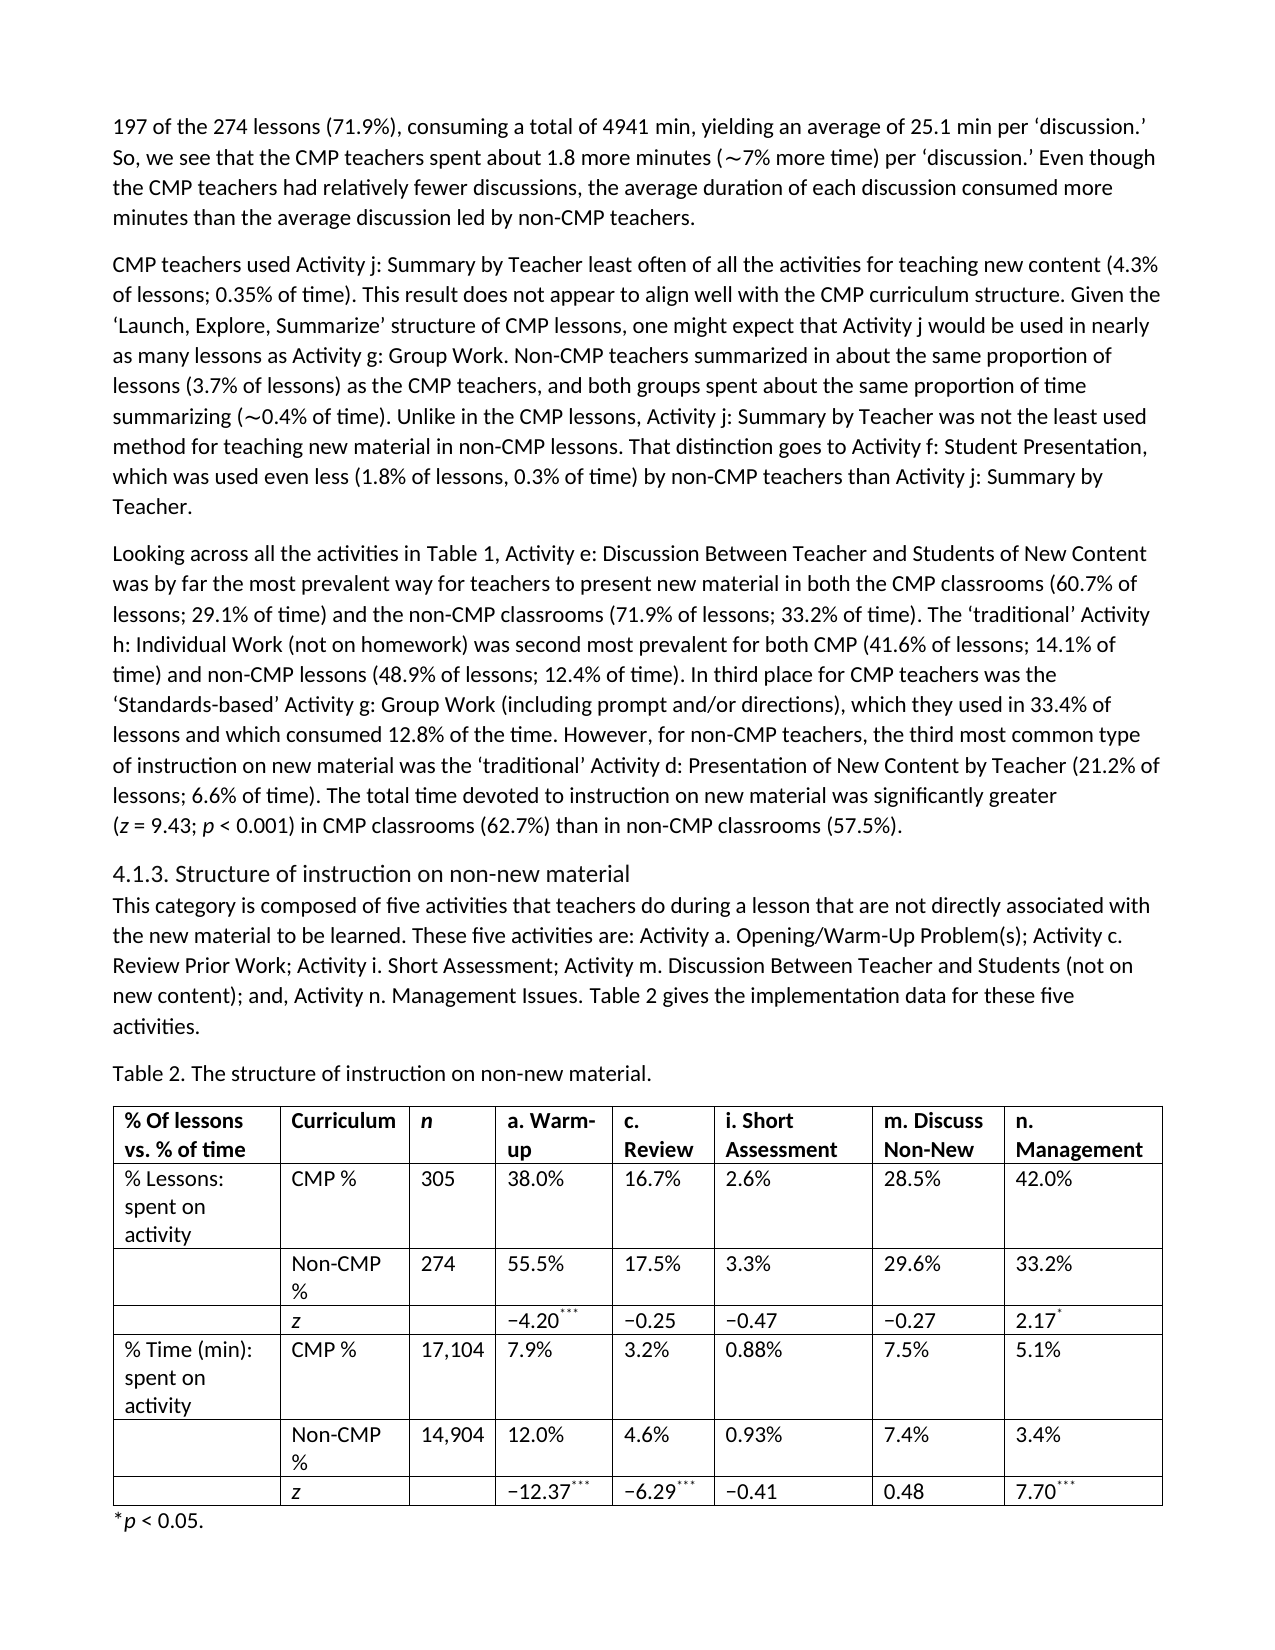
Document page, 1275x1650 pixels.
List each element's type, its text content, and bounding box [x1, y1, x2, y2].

table_header n [410, 1107, 495, 1163]
table_cell 33.2% [1005, 1249, 1162, 1305]
table_cell 17,104 [410, 1335, 495, 1419]
table_cell 2.6% [715, 1164, 872, 1248]
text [112, 112, 1162, 232]
table_cell −6.29*** [613, 1477, 714, 1505]
table_cell 29.6% [873, 1249, 1004, 1305]
table_cell 12.0% [496, 1420, 612, 1476]
text Looking across all the activities in Table 1, Activity e: Discussion Between Teacher and Students of New Content was by far the most prevalent way for teachers to present new material in both the CMP classrooms (60.7% of lessons; 29.1% of time) and the non-CMP classrooms (71.9% of lessons; 33.2% of time). The ‘traditional’ Activity h: Individual Work (not on homework) was second most prevalent for both CMP (41.6% of lessons; 14.1% of time) and non-CMP lessons (48.9% of lessons; 12.4% of time). In third place for CMP teachers was the ‘Standards-based’ Activity g: Group Work (including prompt and/or directions), which they used in 33.4% of lessons and which consumed 12.8% of the time. However, for non-CMP teachers, the third most common type of instruction on new material was the ‘traditional’ Activity d: Presentation of New Content by Teacher (21.2% of lessons; 6.6% of time). The total time devoted to instruction on new material was significantly greater (z = 9.43; p < 0.001) in CMP classrooms (62.7%) than in non-CMP classrooms (57.5%). [112, 539, 1162, 839]
text This category is composed of five activities that teachers do during a lesson that are not directly associated with the new material to be learned. These five activities are: Activity a. Opening/Warm-Up Problem(s); Activity c. Review Prior Work; Activity i. Short Assessment; Activity m. Discussion Between Teacher and Students (not on new content); and, Activity n. Management Issues. Table 2 gives the implementation data for these five activities. [112, 891, 1162, 1040]
table_header c. Review [613, 1107, 714, 1163]
table_cell 0.88% [715, 1335, 872, 1419]
table_cell 0.93% [715, 1420, 872, 1476]
table_cell 0.48 [873, 1477, 1004, 1505]
table_cell 3.4% [1005, 1420, 1162, 1476]
text Table 2. The structure of instruction on non-new material. [112, 1059, 1162, 1087]
table_cell 2.17* [1005, 1306, 1162, 1334]
table_cell z [281, 1477, 409, 1505]
table_header m. Discuss Non-New [873, 1107, 1004, 1163]
table_cell −12.37*** [496, 1477, 612, 1505]
table_cell −0.41 [715, 1477, 872, 1505]
table_header n. Management [1005, 1107, 1162, 1163]
table_cell 17.5% [613, 1249, 714, 1305]
table_cell [114, 1249, 280, 1305]
table_header i. Short Assessment [715, 1107, 872, 1163]
table_cell Non-CMP % [281, 1420, 409, 1476]
text CMP teachers used Activity j: Summary by Teacher least often of all the activities for teaching new content (4.3% of lessons; 0.35% of time). This result does not appear to align well with the CMP curriculum structure. Given the ‘Launch, Explore, Summarize’ structure of CMP lessons, one might expect that Activity j would be used in nearly as many lessons as Activity g: Group Work. Non-CMP teachers summarized in about the same proportion of lessons (3.7% of lessons) as the CMP teachers, and both groups spent about the same proportion of time summarizing (∼0.4% of time). Unlike in the CMP lessons, Activity j: Summary by Teacher was not the least used method for teaching new material in non-CMP lessons. That distinction goes to Activity f: Student Presentation, which was used even less (1.8% of lessons, 0.3% of time) by non-CMP teachers than Activity j: Summary by Teacher. [112, 250, 1162, 521]
table_cell 55.5% [496, 1249, 612, 1305]
table_cell [114, 1420, 280, 1476]
table_cell % Time (min): spent on activity [114, 1335, 280, 1419]
table_cell −4.20*** [496, 1306, 612, 1334]
subtitle 4.1.3. Structure of instruction on non-new material [112, 858, 1162, 889]
table_cell [410, 1477, 495, 1505]
table_cell −0.25 [613, 1306, 714, 1334]
table_cell 38.0% [496, 1164, 612, 1248]
table_cell % Lessons: spent on activity [114, 1164, 280, 1248]
table_cell 7.9% [496, 1335, 612, 1419]
table_cell 42.0% [1005, 1164, 1162, 1248]
table_cell [410, 1306, 495, 1334]
text *p < 0.05. [112, 1506, 1162, 1534]
table_cell CMP % [281, 1335, 409, 1419]
table_cell 5.1% [1005, 1335, 1162, 1419]
table_cell CMP % [281, 1164, 409, 1248]
table_cell 7.5% [873, 1335, 1004, 1419]
table_cell −0.47 [715, 1306, 872, 1334]
table_cell 3.3% [715, 1249, 872, 1305]
table_cell [114, 1477, 280, 1505]
table_cell −0.27 [873, 1306, 1004, 1334]
table_cell 16.7% [613, 1164, 714, 1248]
table_cell 7.70*** [1005, 1477, 1162, 1505]
table_cell 4.6% [613, 1420, 714, 1476]
table_header % Of lessons vs. % of time [114, 1107, 280, 1163]
table_header a. Warm-up [496, 1107, 612, 1163]
table_header Curriculum [281, 1107, 409, 1163]
table_cell [114, 1306, 280, 1334]
table_cell Non-CMP % [281, 1249, 409, 1305]
table_cell 7.4% [873, 1420, 1004, 1476]
table_cell z [281, 1306, 409, 1334]
table_cell 3.2% [613, 1335, 714, 1419]
table_cell 28.5% [873, 1164, 1004, 1248]
table_cell 305 [410, 1164, 495, 1248]
table_cell 14,904 [410, 1420, 495, 1476]
table_cell 274 [410, 1249, 495, 1305]
